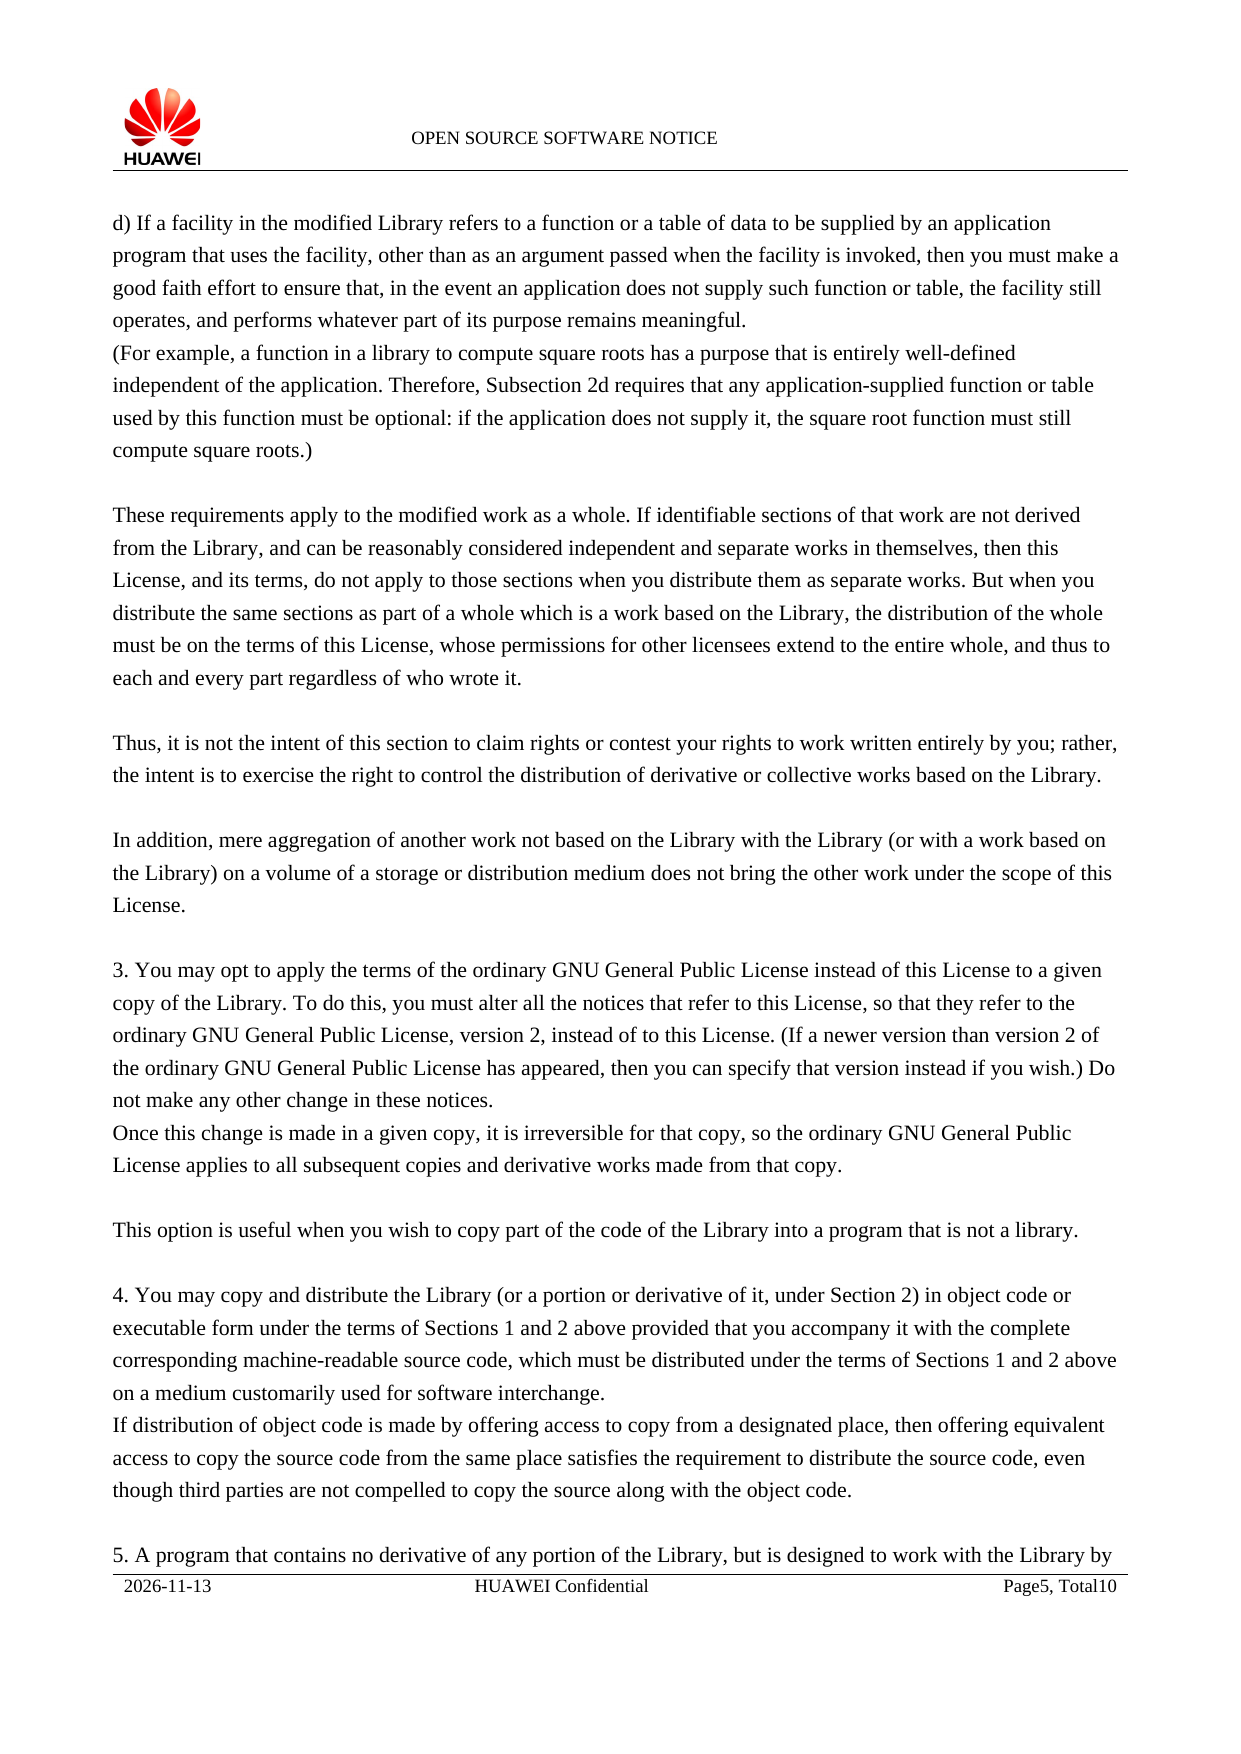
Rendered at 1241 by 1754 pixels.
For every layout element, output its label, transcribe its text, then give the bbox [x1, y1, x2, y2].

picture [124, 88, 201, 165]
